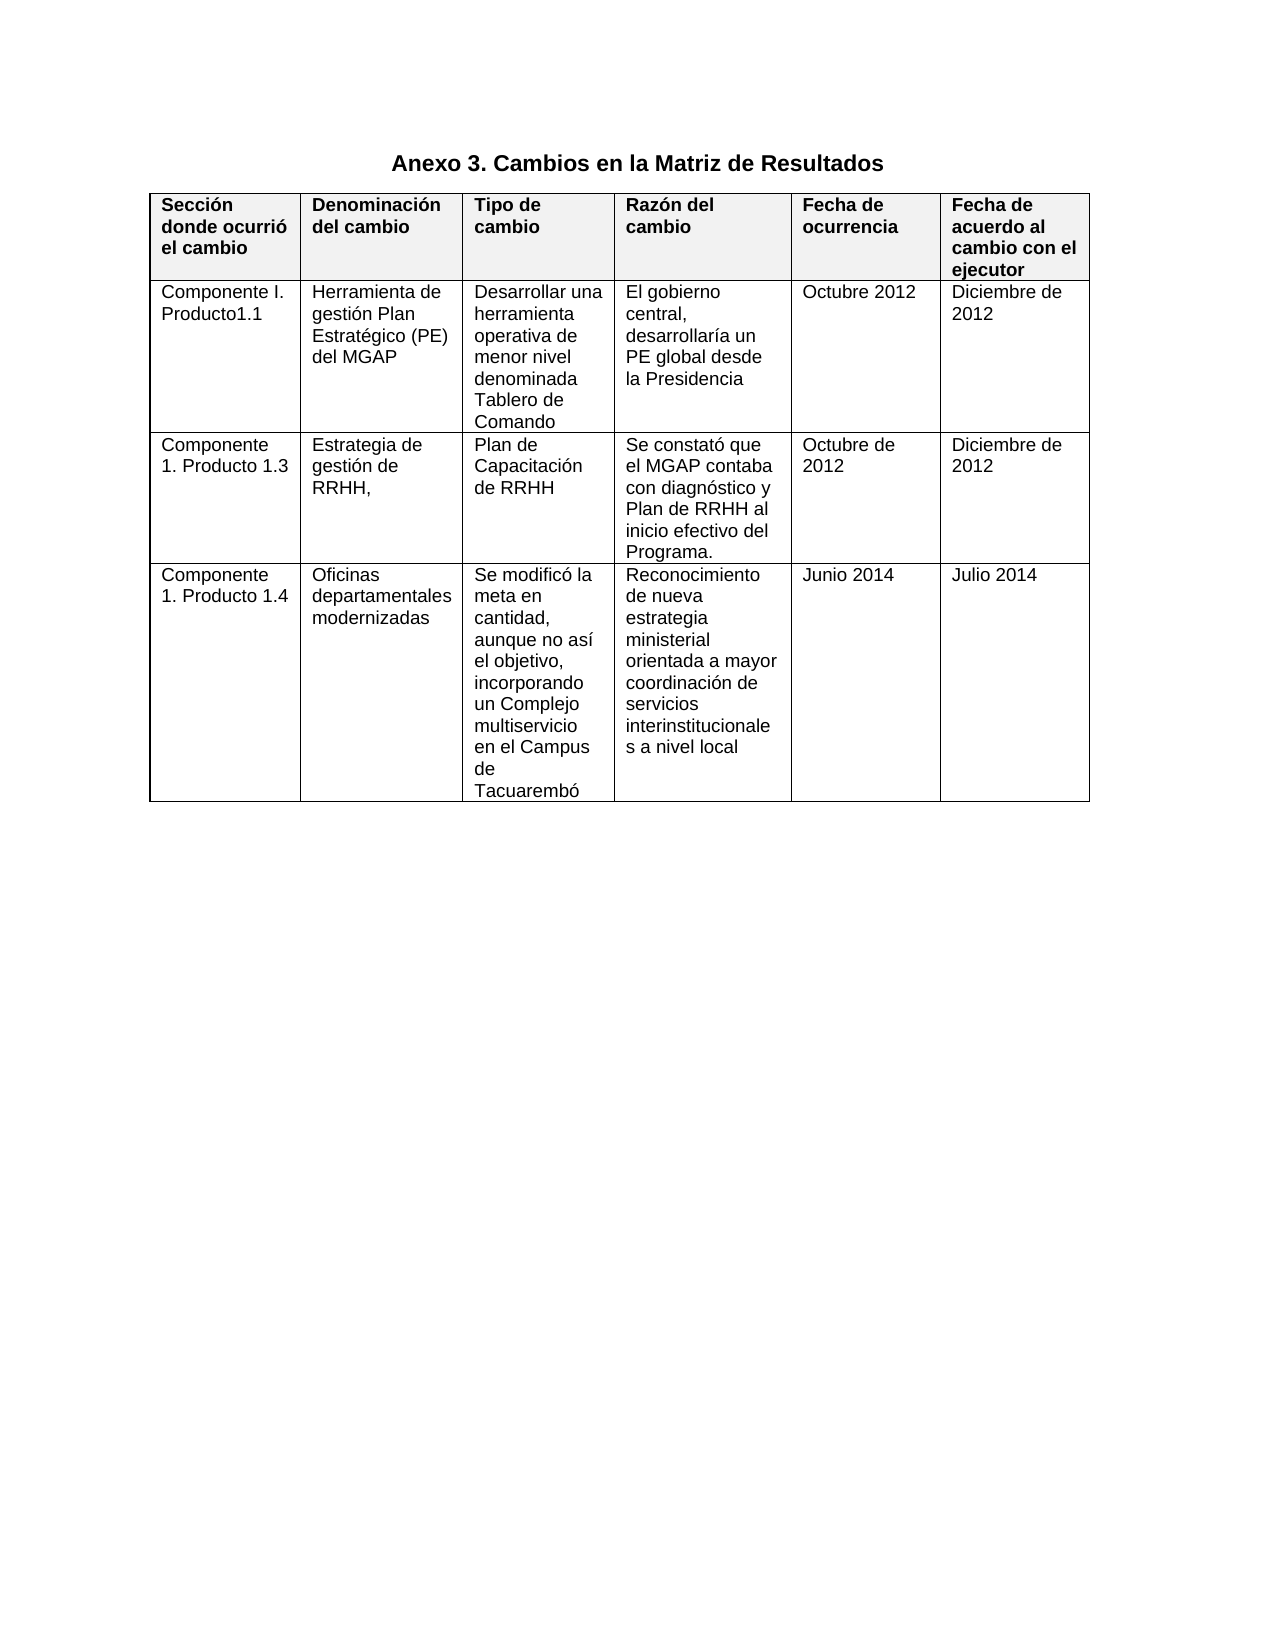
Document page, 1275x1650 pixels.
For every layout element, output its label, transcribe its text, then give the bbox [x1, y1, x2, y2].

table_cell Julio 2014 [941, 564, 1089, 801]
table_header Fecha de acuerdo al cambio con el ejecutor [941, 194, 1089, 280]
table_header Tipo de cambio [463, 194, 614, 280]
table_cell Plan de Capacitación de RRHH [463, 433, 614, 563]
table_header Fecha de ocurrencia [792, 194, 940, 280]
table_cell Octubre 2012 [792, 281, 940, 432]
table_cell Componente I. Producto1.1 [151, 281, 300, 432]
table_header Denominación del cambio [301, 194, 462, 280]
table_cell Oficinas departamentales modernizadas [301, 564, 462, 801]
table_cell Octubre de 2012 [792, 433, 940, 563]
table_cell Diciembre de 2012 [941, 281, 1089, 432]
table_cell Componente 1. Producto 1.4 [151, 564, 300, 801]
table_cell Se constató que el MGAP contaba con diagnóstico y Plan de RRHH al inicio efectivo del Programa. [615, 433, 791, 563]
table_cell Diciembre de 2012 [941, 433, 1089, 563]
table_cell Junio 2014 [792, 564, 940, 801]
table_cell Reconocimiento de nueva estrategia ministerial orientada a mayor coordinación de servicios interinstitucionales a nivel local [615, 564, 791, 801]
table_header Razón del cambio [615, 194, 791, 280]
table_cell Se modificó la meta en cantidad, aunque no así el objetivo, incorporando un Complejo multiservicio en el Campus de Tacuarembó [463, 564, 614, 801]
table_cell El gobierno central, desarrollaría un PE global desde la Presidencia [615, 281, 791, 432]
table_cell Componente 1. Producto 1.3 [151, 433, 300, 563]
table_cell Desarrollar una herramienta operativa de menor nivel denominada Tablero de Comando [463, 281, 614, 432]
table_cell Estrategia de gestión de RRHH, [301, 433, 462, 563]
table_cell Herramienta de gestión Plan Estratégico (PE) del MGAP [301, 281, 462, 432]
table_header Sección donde ocurrió el cambio [151, 194, 300, 280]
text Anexo 3. Cambios en la Matriz de Resultados [150, 150, 1125, 176]
